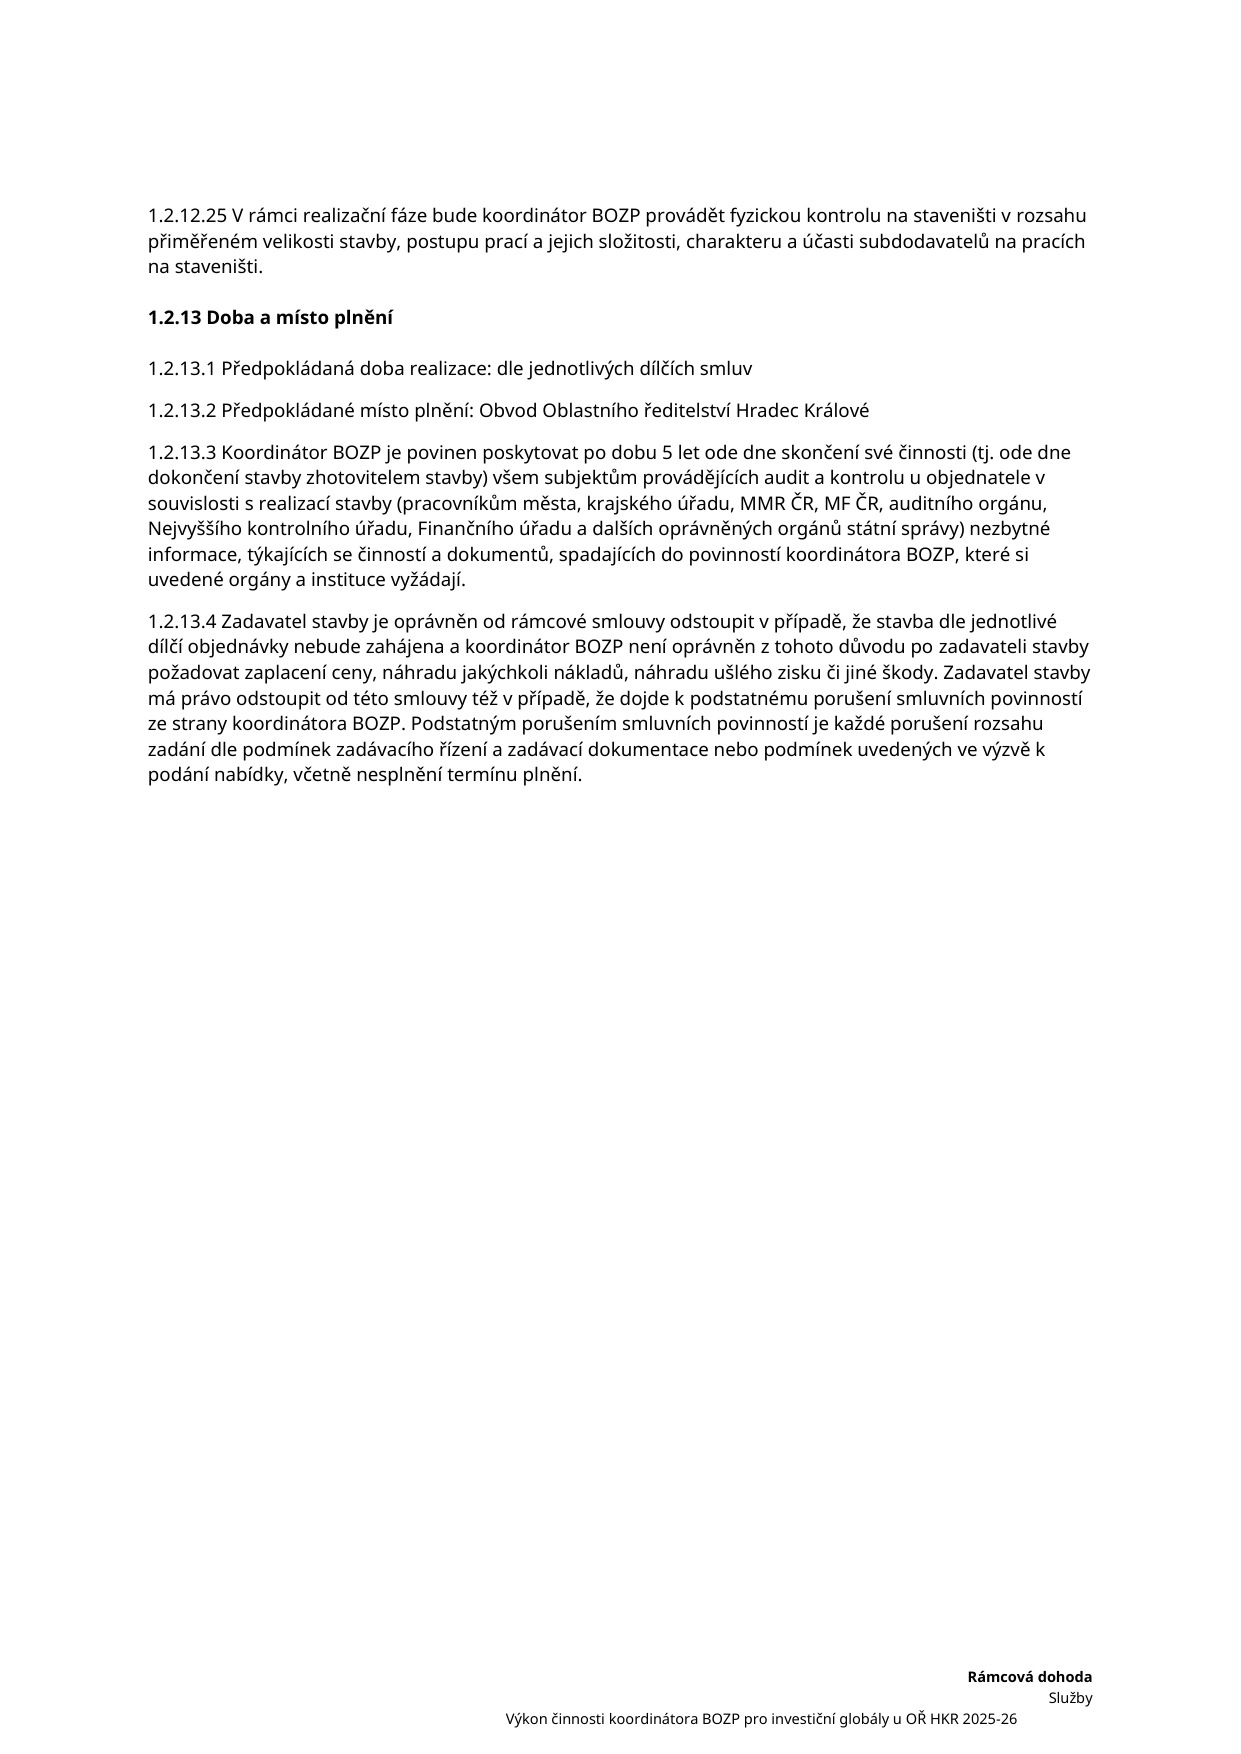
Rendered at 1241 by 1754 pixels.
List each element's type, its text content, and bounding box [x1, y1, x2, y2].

text 1.2.13 Doba a místo plnění [148, 305, 1093, 330]
text 1.2.12.25 V rámci realizační fáze bude koordinátor BOZP provádět fyzickou kontrolu na staveništi v rozsahu přiměřeném velikosti stavby, postupu prací a jejich složitosti, charakteru a účasti subdodavatelů na pracích na staveništi. [148, 203, 1093, 279]
text 1.2.13.3 Koordinátor BOZP je povinen poskytovat po dobu 5 let ode dne skončení své činnosti (tj. ode dne dokončení stavby zhotovitelem stavby) všem subjektům provádějících audit a kontrolu u objednatele v souvislosti s realizací stavby (pracovníkům města, krajského úřadu, MMR ČR, MF ČR, auditního orgánu, Nejvyššího kontrolního úřadu, Finančního úřadu a dalších oprávněných orgánů státní správy) nezbytné informace, týkajících se činností a dokumentů, spadajících do povinností koordinátora BOZP, které si uvedené orgány a instituce vyžádají. [148, 439, 1093, 592]
text 1.2.13.4 Zadavatel stavby je oprávněn od rámcové smlouvy odstoupit v případě, že stavba dle jednotlivé dílčí objednávky nebude zahájena a koordinátor BOZP není oprávněn z tohoto důvodu po zadavateli stavby požadovat zaplacení ceny, náhradu jakýchkoli nákladů, náhradu ušlého zisku či jiné škody. Zadavatel stavby má právo odstoupit od této smlouvy též v případě, že dojde k podstatnému porušení smluvních povinností ze strany koordinátora BOZP. Podstatným porušením smluvních povinností je každé porušení rozsahu zadání dle podmínek zadávacího řízení a zadávací dokumentace nebo podmínek uvedených ve výzvě k podání nabídky, včetně nesplnění termínu plnění. Příloha č. 3 [148, 608, 1093, 787]
text 1.2.13.1 Předpokládaná doba realizace: dle jednotlivých dílčích smluv [148, 356, 1093, 381]
text 1.2.13.2 Předpokládané místo plnění: Obvod Oblastního ředitelství Hradec Králové [148, 397, 1093, 423]
